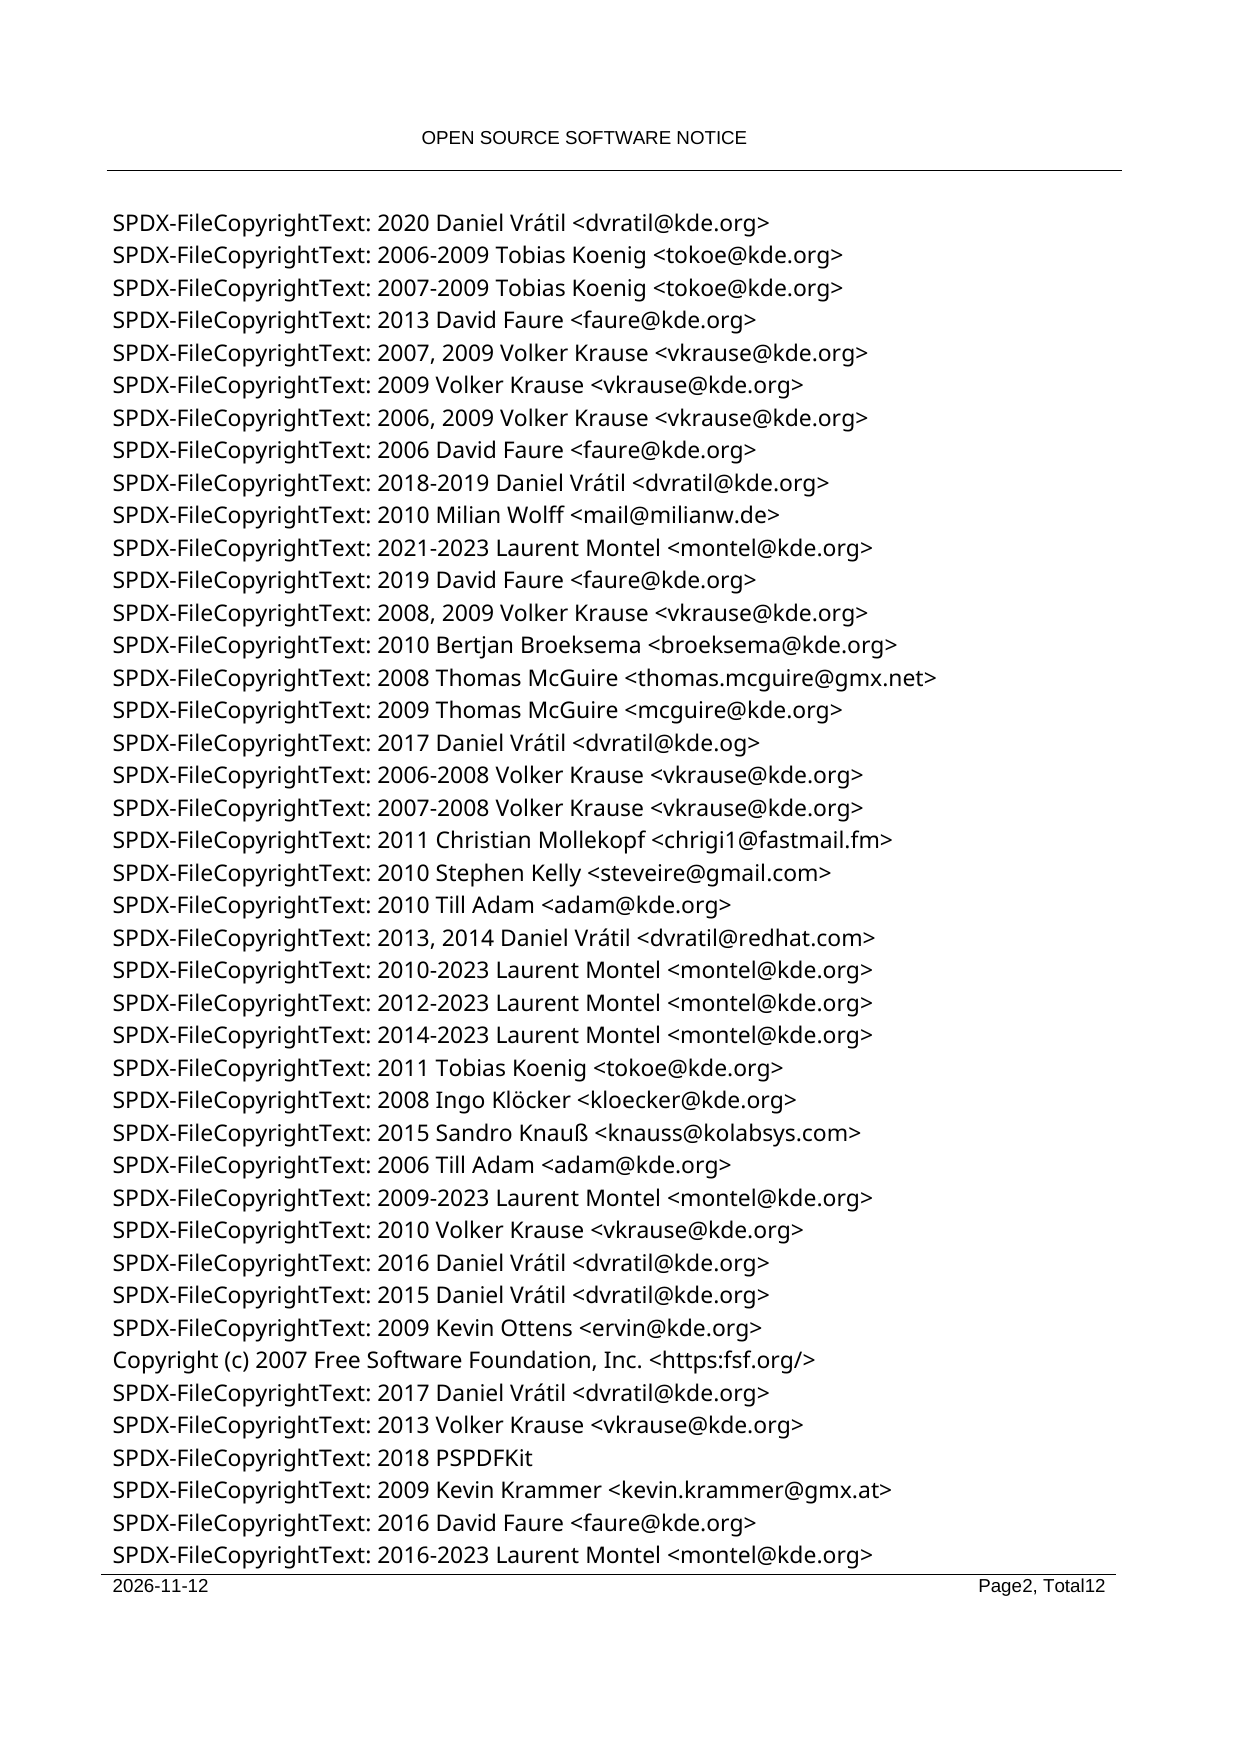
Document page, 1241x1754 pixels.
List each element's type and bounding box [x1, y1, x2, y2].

text [112, 206, 1128, 1571]
